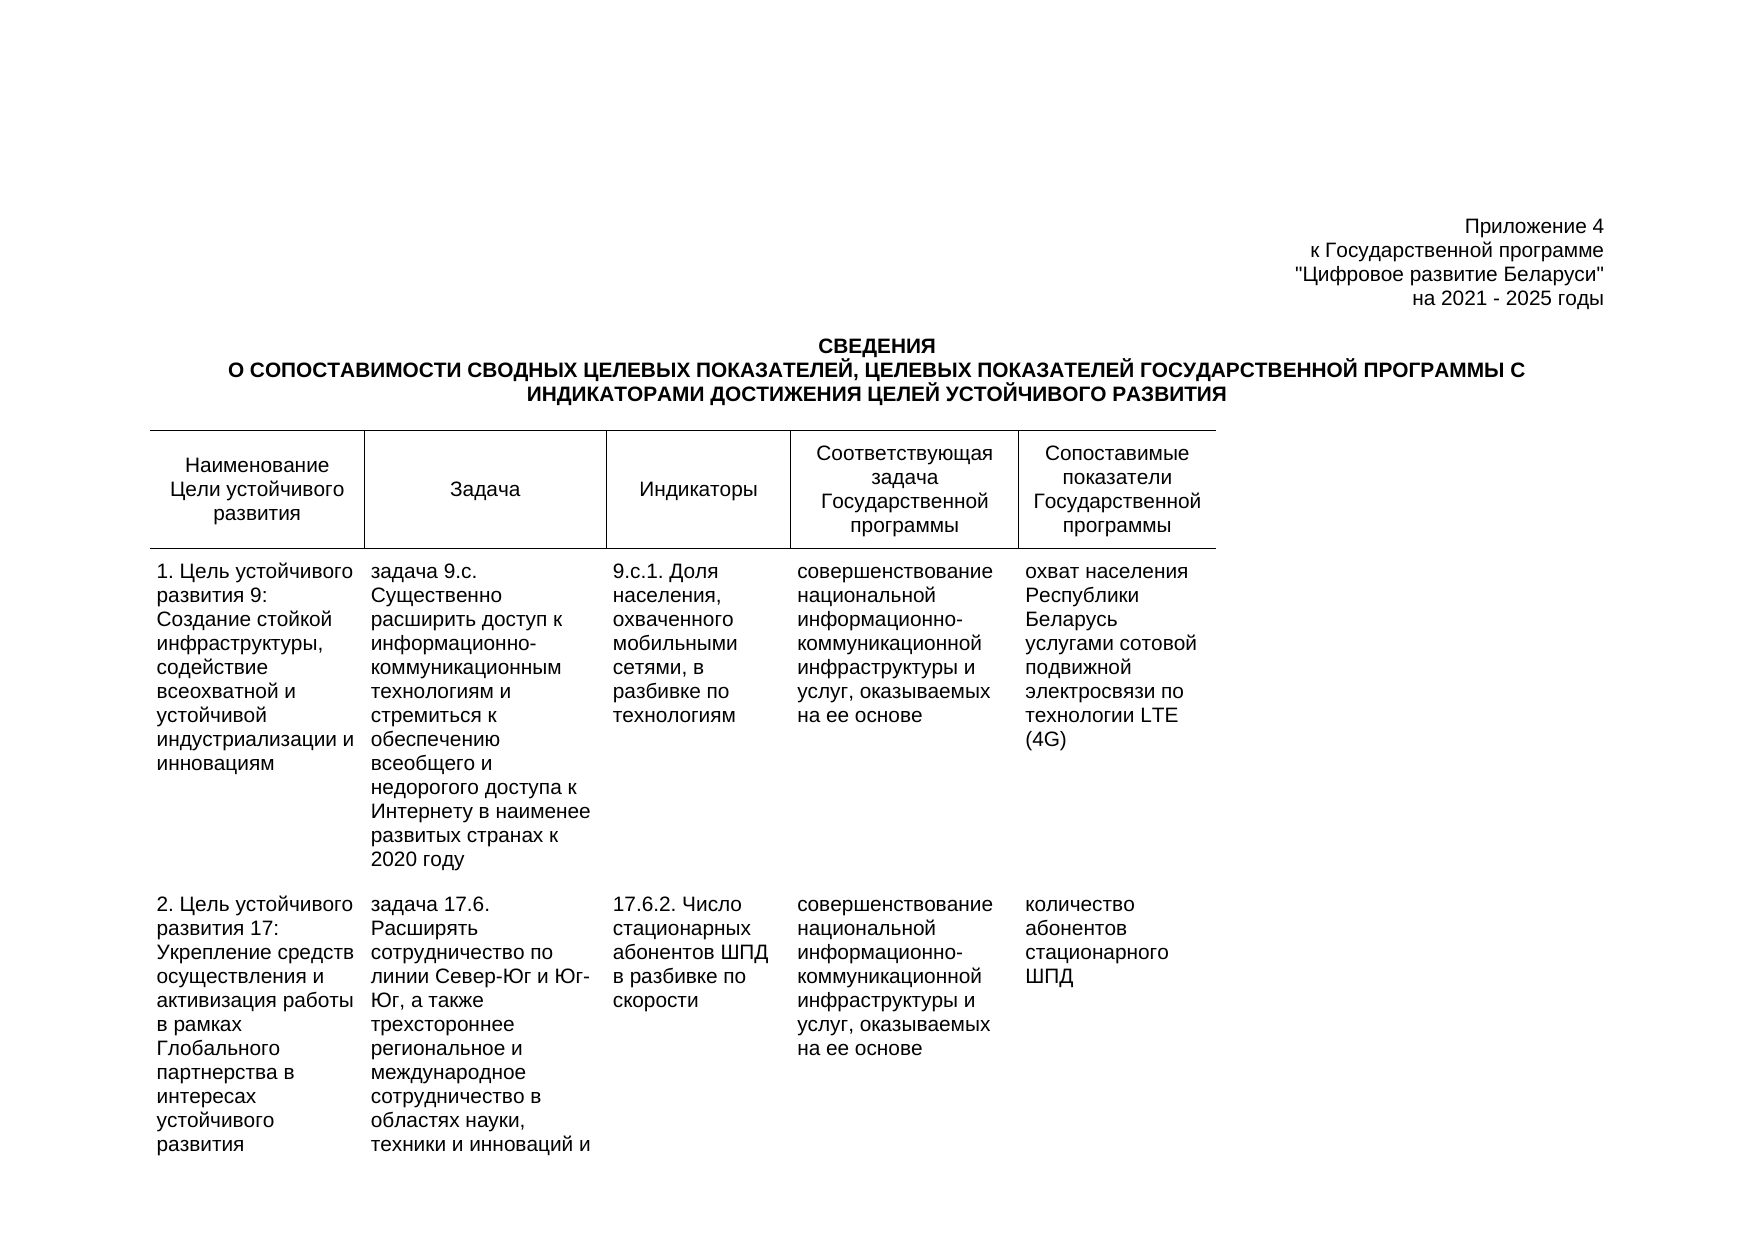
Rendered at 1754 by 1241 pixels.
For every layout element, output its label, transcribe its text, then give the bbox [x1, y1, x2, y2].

text на 2021 - 2025 годы [150, 286, 1604, 310]
text к Государственной программе [150, 238, 1604, 262]
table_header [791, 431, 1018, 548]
text "Цифровое развитие Беларуси" [150, 262, 1604, 286]
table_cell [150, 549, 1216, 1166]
title О СОПОСТАВИМОСТИ СВОДНЫХ ЦЕЛЕВЫХ ПОКАЗАТЕЛЕЙ, ЦЕЛЕВЫХ ПОКАЗАТЕЛЕЙ ГОСУДАРСТВЕННОЙ ПРОГРАММЫ С ИНДИКАТОРАМИ ДОСТИЖЕНИЯ ЦЕЛЕЙ УСТОЙЧИВОГО РАЗВИТИЯ [150, 358, 1604, 406]
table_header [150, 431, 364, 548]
title СВЕДЕНИЯ [150, 334, 1604, 358]
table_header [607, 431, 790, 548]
text Приложение 4 [150, 214, 1604, 238]
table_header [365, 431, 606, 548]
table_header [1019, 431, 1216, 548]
